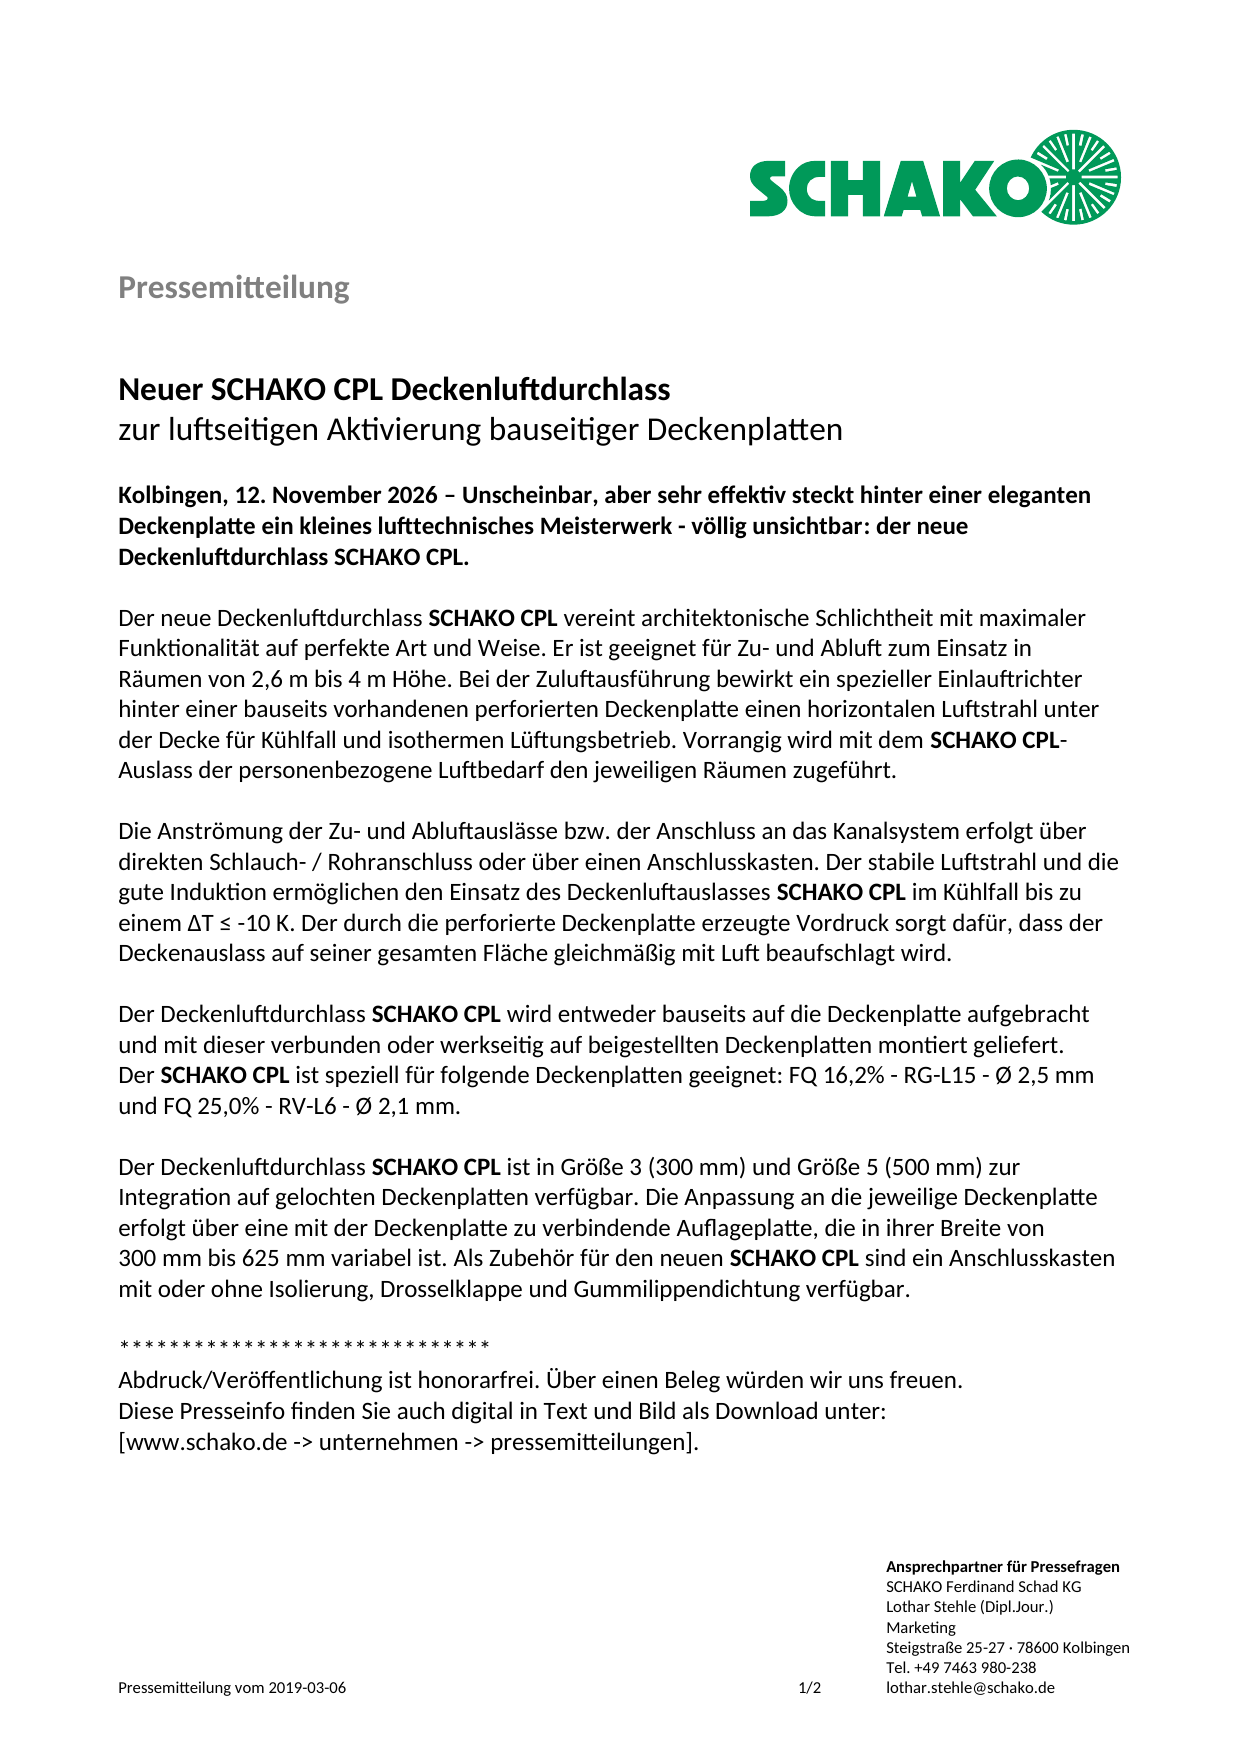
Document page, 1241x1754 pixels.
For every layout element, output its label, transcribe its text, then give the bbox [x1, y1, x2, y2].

text Neuer SCHAKO CPL Deckenluftdurchlass [118, 368, 1122, 408]
text ****************************** [118, 1334, 1122, 1365]
text [www.schako.de -> unternehmen -> pressemitteilungen]. [118, 1426, 1122, 1456]
text Abdruck/Veröffentlichung ist honorarfrei. Über einen Beleg würden wir uns freuen. [118, 1365, 1122, 1395]
text Diese Presseinfo finden Sie auch digital in Text und Bild als Download unter: [118, 1395, 1122, 1426]
text Kolbingen, 6. März 2019 – Unscheinbar, aber sehr effektiv steckt hinter einer eleganten Deckenplatte ein kleines lufttechnisches Meisterwerk - völlig unsichtbar: der neue Deckenluftdurchlass SCHAKO CPL. [118, 479, 1122, 571]
text Pressemitteilung [118, 266, 1122, 307]
text Der neue Deckenluftdurchlass SCHAKO CPL vereint architektonische Schlichtheit mit maximaler Funktionalität auf perfekte Art und Weise. Er ist geeignet für Zu- und Abluft zum Einsatz in Räumen von 2,6 m bis 4 m Höhe. Bei der Zuluftausführung bewirkt ein spezieller Einlauftrichter [118, 602, 1122, 693]
text Die Anströmung der Zu- und Abluftauslässe bzw. der Anschluss an das Kanalsystem erfolgt über direkten Schlauch- / Rohranschluss oder über einen Anschlusskasten. Der stabile Luftstrahl und die gute Induktion ermöglichen den Einsatz des Deckenluftauslasses SCHAKO CPL im Kühlfall bis zu einem ΔT ≤ -10 K. Der durch die perforierte Deckenplatte erzeugte Vordruck sorgt dafür, dass der Deckenauslass auf seiner gesamten Fläche gleichmäßig mit Luft beaufschlagt wird. [118, 815, 1122, 968]
text Der Deckenluftdurchlass SCHAKO CPL ist in Größe 3 (300 mm) und Größe 5 (500 mm) zur Integration auf gelochten Deckenplatten verfügbar. Die Anpassung an die jeweilige Deckenplatte erfolgt über eine mit der Deckenplatte zu verbindende Auflageplatte, die in ihrer Breite von 300 mm bis 625 mm variabel ist. Als Zubehör für den neuen SCHAKO CPL sind ein Anschlusskasten mit oder ohne Isolierung, Drosselklappe und Gummilippendichtung verfügbar. [118, 1151, 1122, 1304]
text Der Deckenluftdurchlass SCHAKO CPL wird entweder bauseits auf die Deckenplatte aufgebracht und mit dieser verbunden oder werkseitig auf beigestellten Deckenplatten montiert geliefert. Der SCHAKO CPL ist speziell für folgende Deckenplatten geeignet: FQ 16,2% - RG-L15 - Ø 2,5 mm und FQ 25,0% - RV-L6 - Ø 2,1 mm. [118, 998, 1122, 1121]
text zur luftseitigen Aktivierung bauseitiger Deckenplatten [118, 408, 1122, 449]
text hinter einer bauseits vorhandenen perforierten Deckenplatte einen horizontalen Luftstrahl unter der Decke für Kühlfall und isothermen Lüftungsbetrieb. Vorrangig wird mit dem SCHAKO CPL-Auslass der personenbezogene Luftbedarf den jeweiligen Räumen zugeführt. [118, 693, 1122, 785]
